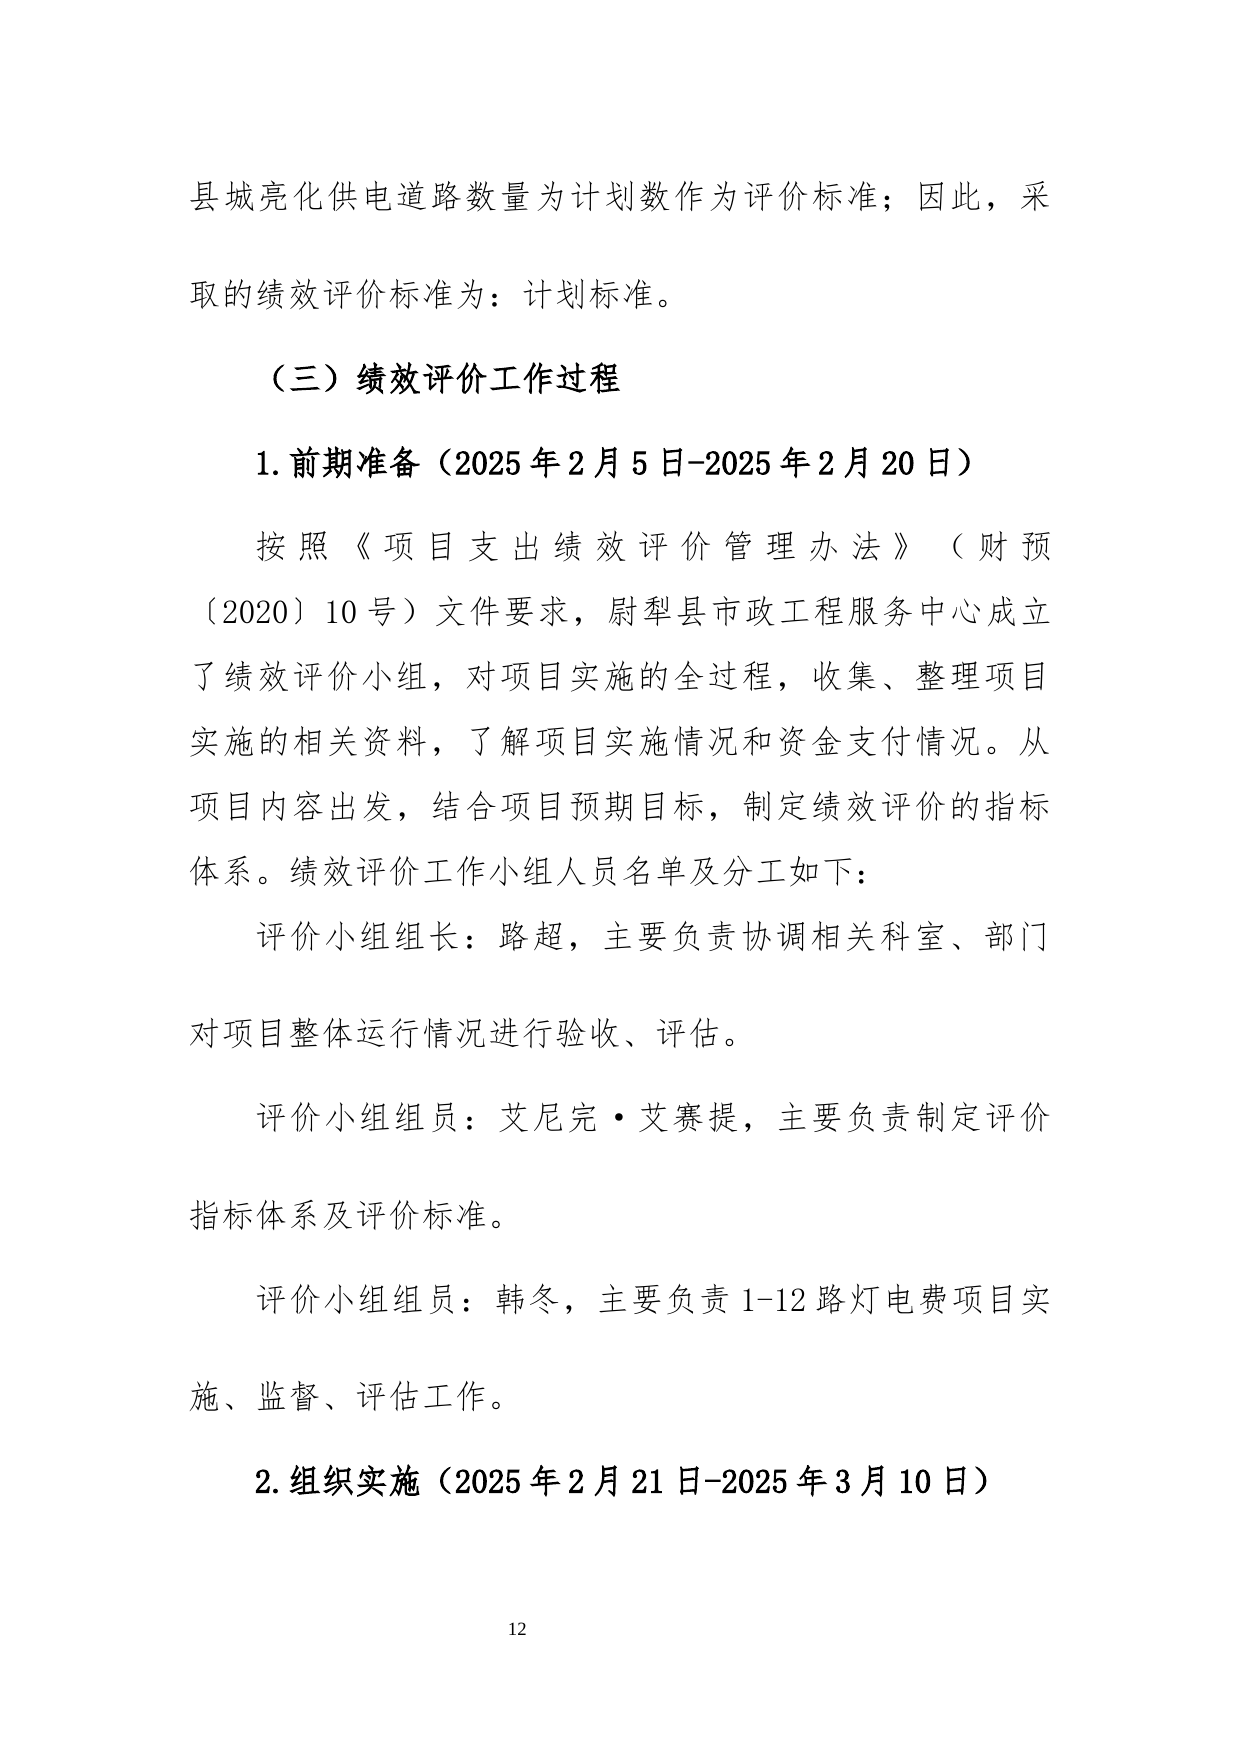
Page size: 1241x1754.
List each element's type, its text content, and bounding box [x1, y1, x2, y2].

text 评价小组组长：路超，主要负责协调相关科室、部门对项目整体运行情况进行验收、评估。 [187, 901, 1053, 1064]
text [187, 162, 1053, 324]
subtitle （三）绩效评价工作过程 [187, 343, 1053, 408]
text 评价小组组员：韩冬，主要负责1-12路灯电费项目实施、监督、评估工作。 [187, 1264, 1053, 1427]
text 2.组织实施（2025年2月21日-2025年3月10日） [187, 1446, 1053, 1511]
text 评价小组组员：艾尼完·艾赛提，主要负责制定评价指标体系及评价标准。 [187, 1083, 1053, 1245]
text 1.前期准备（2025年2月5日-2025年2月20日） [187, 427, 1053, 492]
text 按照《项目支出绩效评价管理办法》（财预〔2020〕10号）文件要求，尉犁县市政工程服务中心成立了绩效评价小组，对项目实施的全过程，收集、整理项目实施的相关资料，了解项目实施情况和资金支付情况。从项目内容出发，结合项目预期目标，制定绩效评价的指标体系。绩效评价工作小组人员名单及分工如下： [187, 511, 1053, 901]
